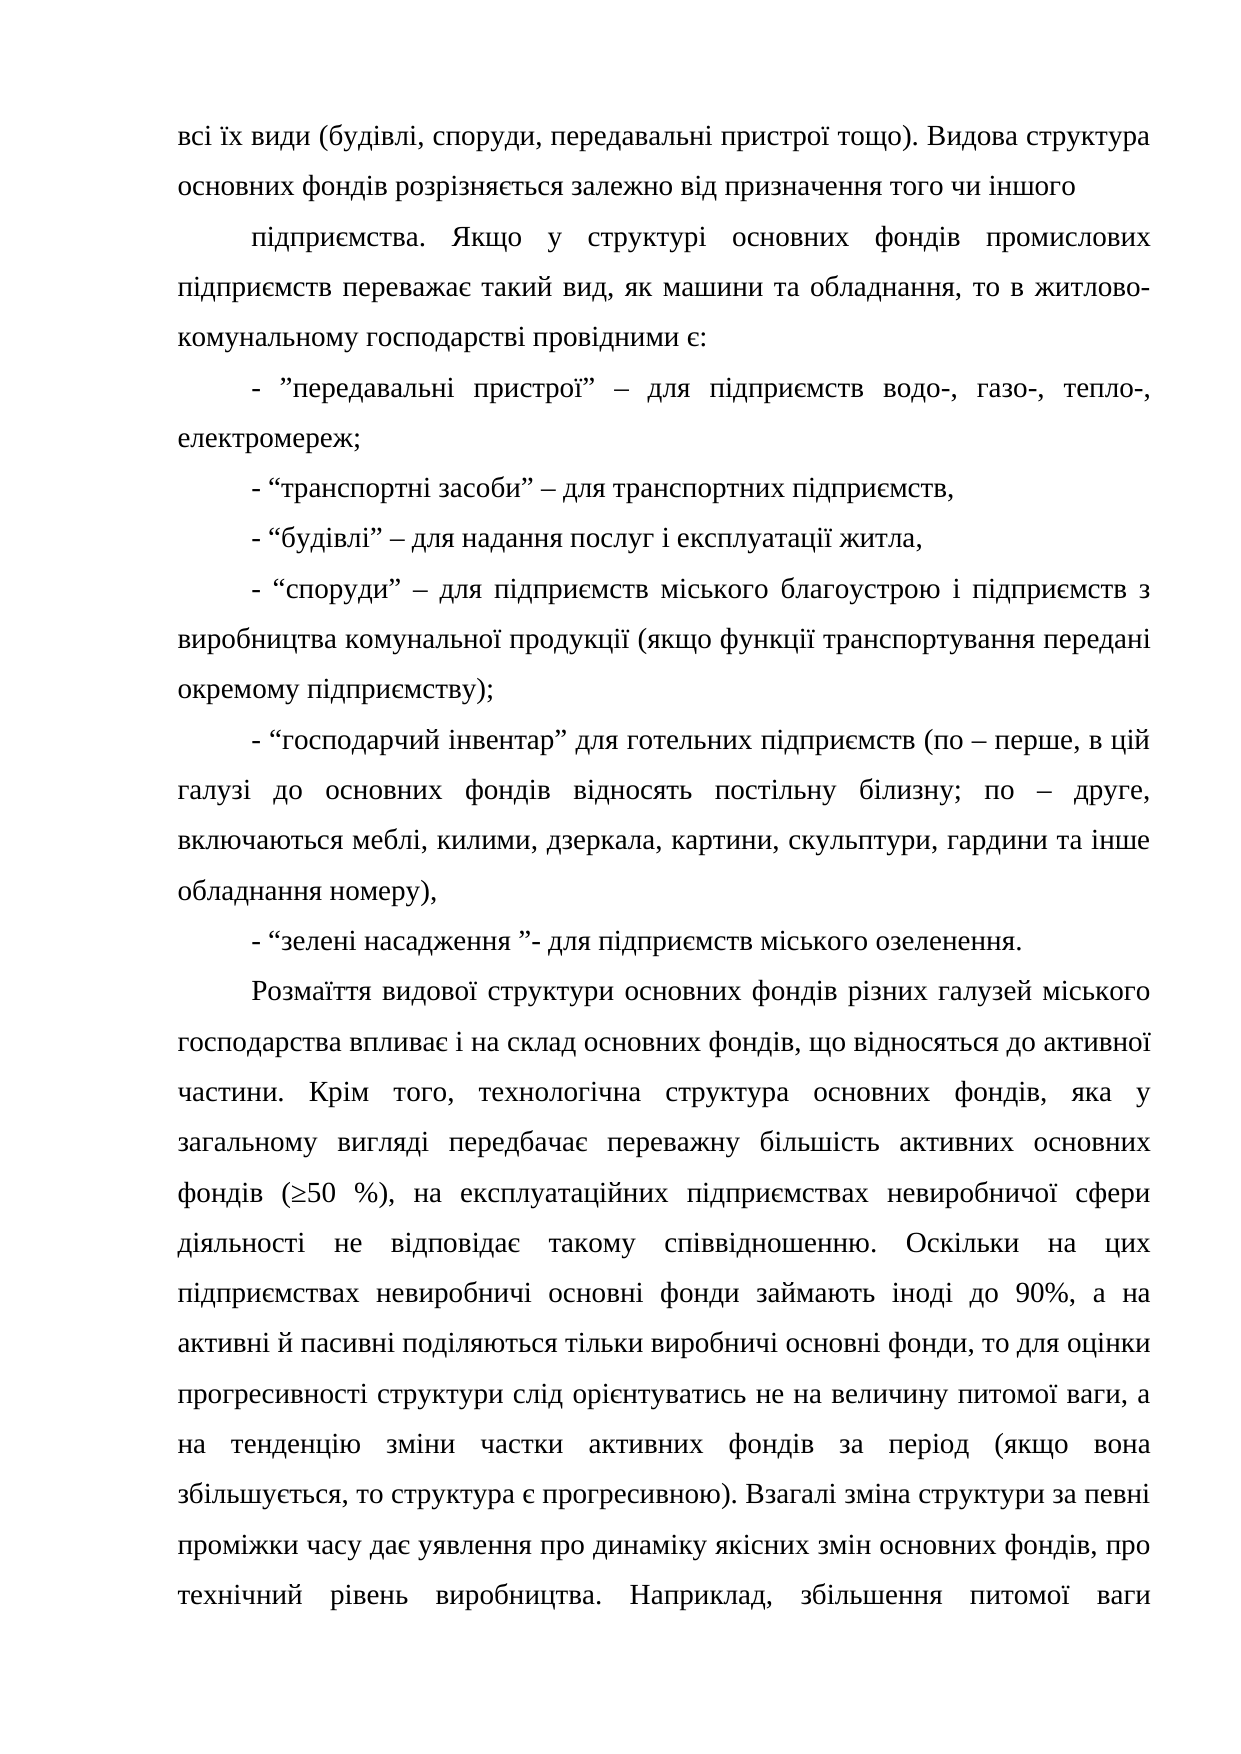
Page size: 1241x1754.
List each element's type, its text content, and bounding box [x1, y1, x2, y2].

text підприємства. Якщо у структурі основних фондів промислових підприємств переважає такий вид, як машини та обладнання, то в житлово-комунальному господарстві провідними є: [177, 219, 1152, 353]
text - “зелені насадження ”- для підприємств міського озеленення. [177, 923, 1152, 957]
text - “транспортні засоби” – для транспортних підприємств, [177, 470, 1152, 504]
text - ”передавальні пристрої” – для підприємств водо-, газо-, тепло-, електромереж; [177, 370, 1152, 453]
text - “господарчий інвентар” для готельних підприємств (по – перше, в цій галузі до основних фондів відносять постільну білизну; по – друге, включаються меблі, килими, дзеркала, картини, скульптури, гардини та інше обладнання номеру), [177, 722, 1152, 906]
text - “споруди” – для підприємств міського благоустрою і підприємств з виробництва комунальної продукції (якщо функції транспортування передані окремому підприємству); [177, 571, 1152, 705]
text - “будівлі” – для надання послуг і експлуатації житла, [177, 521, 1152, 554]
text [177, 118, 1152, 202]
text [177, 973, 1152, 1611]
